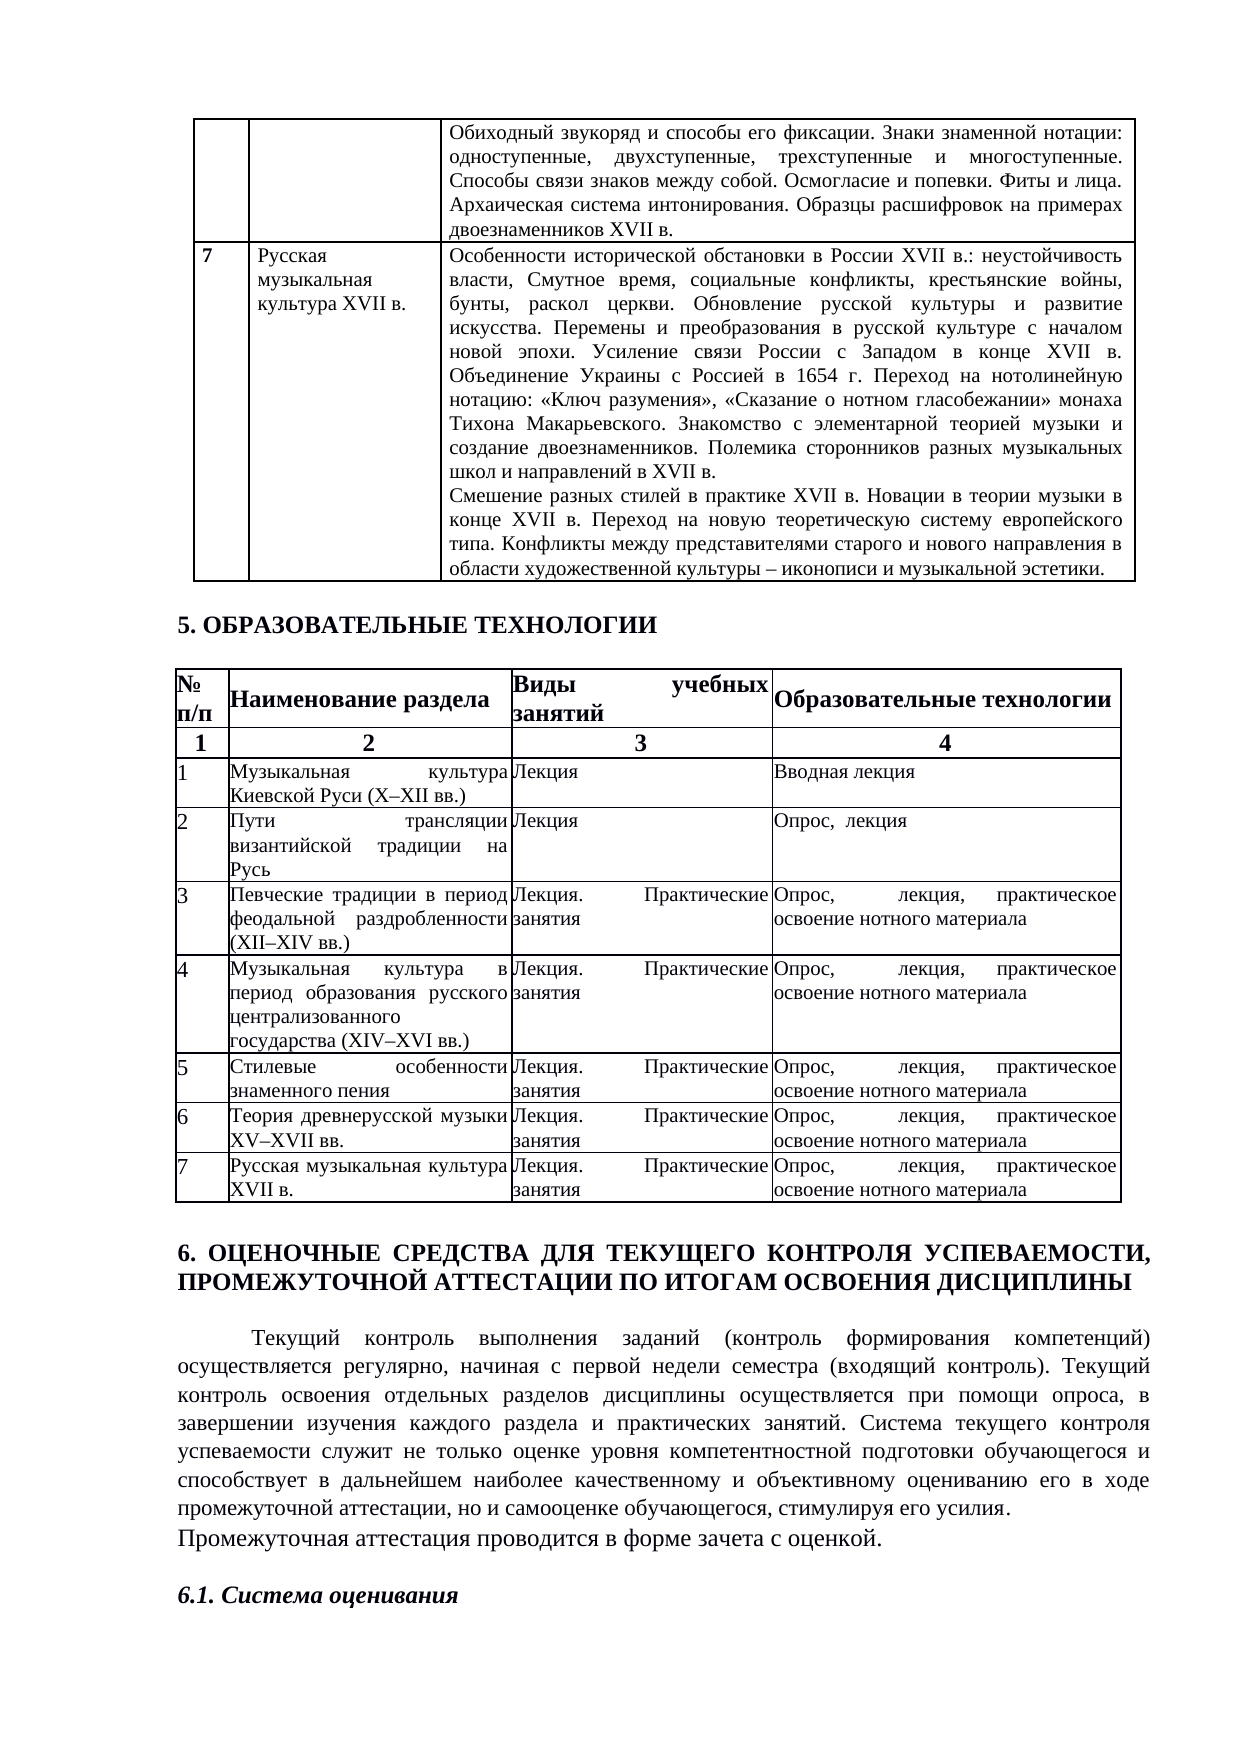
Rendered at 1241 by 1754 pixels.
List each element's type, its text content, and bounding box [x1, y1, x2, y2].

table_cell Опрос, лекция, практическое освоение нотного материала [773, 1103, 1120, 1152]
table_cell Опрос, лекция [773, 808, 1120, 881]
table_cell Опрос, лекция, практическое освоение нотного материала [773, 882, 1120, 954]
text 5. ОБРАЗОВАТЕЛЬНЫЕ ТЕХНОЛОГИИ [177, 610, 1152, 639]
table_cell 7 [195, 243, 248, 579]
text Текущий контроль выполнения заданий (контроль формирования компетенций) осуществляется регулярно, начиная с первой недели семестра (входящий контроль). Текущий контроль освоения отдельных разделов дисциплины осуществляется при помощи опроса, в завершении изучения каждого раздела и практических занятий. Система текущего контроля успеваемости служит не только оценке уровня компетентностной подготовки обучающегося и способствует в дальнейшем наиболее качественному и объективному оцениванию его в ходе промежуточной аттестации, но и самооценке обучающегося, стимулируя его усилия. [177, 1324, 1152, 1521]
table_cell 1 [177, 759, 228, 807]
table_cell 5 [177, 1054, 228, 1102]
table_cell Русская музыкальная культура XVII в. [250, 243, 440, 579]
table_cell Музыкальная культура Киевской Руси (X–XII вв.) [230, 759, 511, 807]
table_cell Лекция [513, 759, 772, 807]
table_cell Вводная лекция [773, 759, 1120, 807]
table_header № п/п [177, 670, 228, 727]
table_cell Лекция. Практические занятия [513, 882, 772, 954]
table_cell Опрос, лекция, практическое освоение нотного материала [773, 1054, 1120, 1102]
text 6.1. Система оценивания [177, 1580, 1152, 1609]
table_cell 4 [773, 728, 1120, 757]
table_cell Лекция. Практические занятия [513, 956, 772, 1052]
table_cell Опрос, лекция, практическое освоение нотного материала [773, 956, 1120, 1052]
table_cell 1 [177, 728, 228, 757]
table_header Наименование раздела [230, 670, 511, 727]
table_cell Опрос, лекция, практическое освоение нотного материала [773, 1153, 1120, 1201]
table_cell 6 [195, 120, 248, 241]
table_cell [442, 120, 1134, 241]
table_cell 6 [177, 1103, 228, 1152]
text 6. ОЦЕНОЧНЫЕ СРЕДСТВА ДЛЯ ТЕКУЩЕГО КОНТРОЛЯ УСПЕВАЕМОСТИ, ПРОМЕЖУТОЧНОЙ АТТЕСТАЦИИ ПО ИТОГАМ ОСВОЕНИЯ ДИСЦИПЛИНЫ [177, 1238, 1152, 1295]
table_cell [250, 120, 440, 241]
table_cell 7 [177, 1153, 228, 1201]
table_cell 3 [513, 728, 772, 757]
table_cell 3 [177, 882, 228, 954]
table_cell Лекция. Практические занятия [513, 1153, 772, 1201]
table_cell 4 [177, 956, 228, 1052]
table_cell 2 [177, 808, 228, 881]
table_cell 2 [230, 728, 511, 757]
table_cell Особенности исторической обстановки в России XVII в.: неустойчивость власти, Смутное время, социальные конфликты, крестьянские войны, бунты, раскол церкви. Обновление русской культуры и развитие искусства. Перемены и преобразования в русской культуре с началом новой эпохи. Усиление связи России с Западом в конце XVII в. Объединение Украины с Россией в 1654 г. Переход на нотолинейную нотацию: «Ключ разумения», «Сказание о нотном гласобежании» монаха Тихона Макарьевского. Знакомство с элементарной теорией музыки и создание двоезнаменников. Полемика сторонников разных музыкальных школ и направлений в XVII в. Смешение разных стилей в практике XVII в. Новации в теории музыки в конце XVII в. Переход на новую теоретическую систему европейского типа. Конфликты между представителями старого и нового направления в области художественной культуры – иконописи и музыкальной эстетики. [442, 243, 1134, 579]
table_header Виды учебных занятий [513, 670, 772, 727]
table_cell Лекция. Практические занятия [513, 1054, 772, 1102]
table_header Образовательные технологии [773, 670, 1120, 727]
table_cell Лекция [513, 808, 772, 881]
table_cell Лекция. Практические занятия [513, 1103, 772, 1152]
text Промежуточная аттестация проводится в форме зачета с оценкой. [177, 1523, 1152, 1552]
